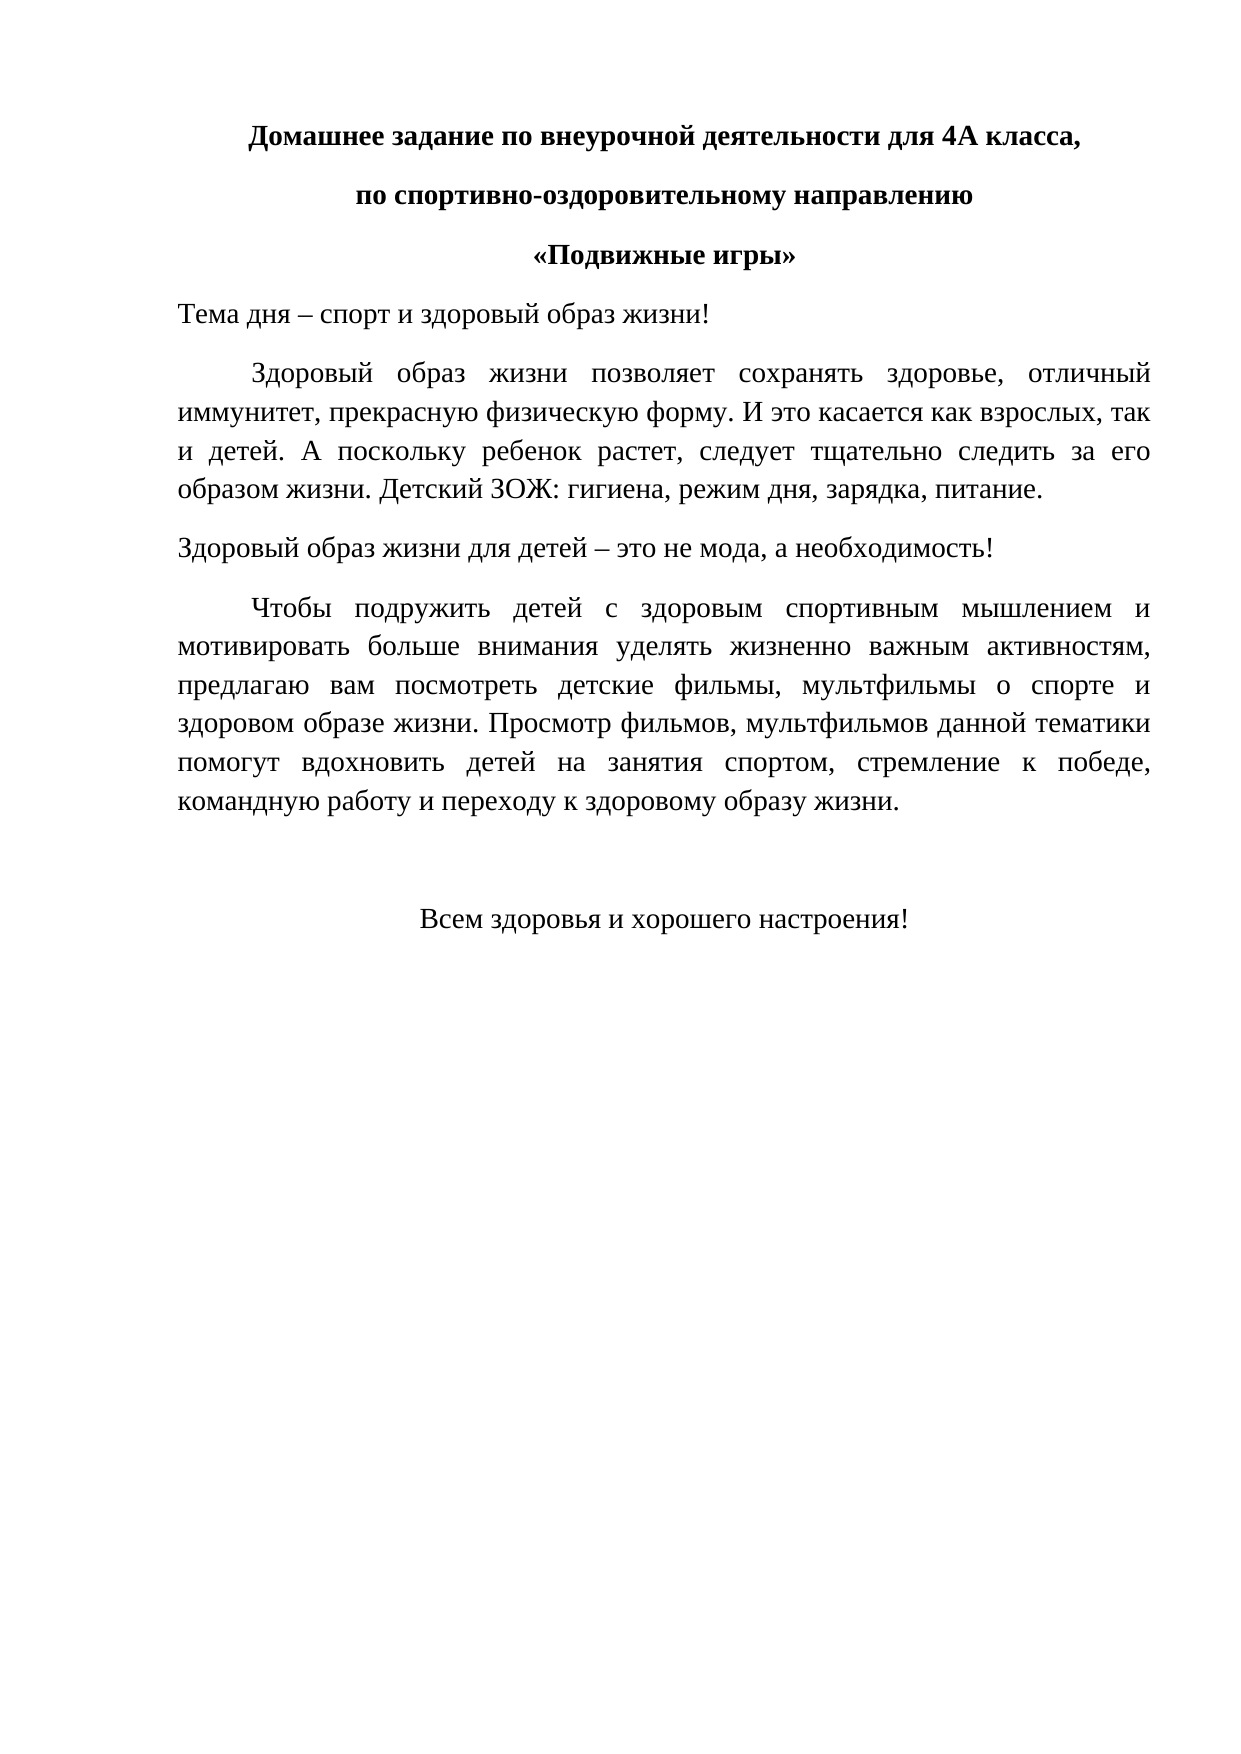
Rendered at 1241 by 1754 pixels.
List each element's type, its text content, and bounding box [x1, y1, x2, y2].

text Здоровый образ жизни позволяет сохранять здоровье, отличный иммунитет, прекрасную физическую форму. И это касается как взрослых, так и детей. А поскольку ребенок растет, следует тщательно следить за его образом жизни. Детский ЗОЖ: гигиена, режим дня, зарядка, питание. [177, 356, 1152, 505]
text Всем здоровья и хорошего настроения! [177, 901, 1152, 935]
text по спортивно-оздоровительному направлению [177, 177, 1152, 211]
text Здоровый образ жизни для детей – это не мода, а необходимость! [177, 531, 1152, 564]
text «Подвижные игры» [177, 237, 1152, 270]
text Тема дня – спорт и здоровый образ жизни! [177, 296, 1152, 330]
text Чтобы подружить детей с здоровым спортивным мышлением и мотивировать больше внимания уделять жизненно важным активностям, предлагаю вам посмотреть детские фильмы, мультфильмы о спорте и здоровом образе жизни. Просмотр фильмов, мультфильмов данной тематики помогут вдохновить детей на занятия спортом, стремление к победе, командную работу и переходу к здоровому образу жизни. [177, 590, 1152, 816]
text Домашнее задание по внеурочной деятельности для 4А класса, [177, 118, 1152, 152]
